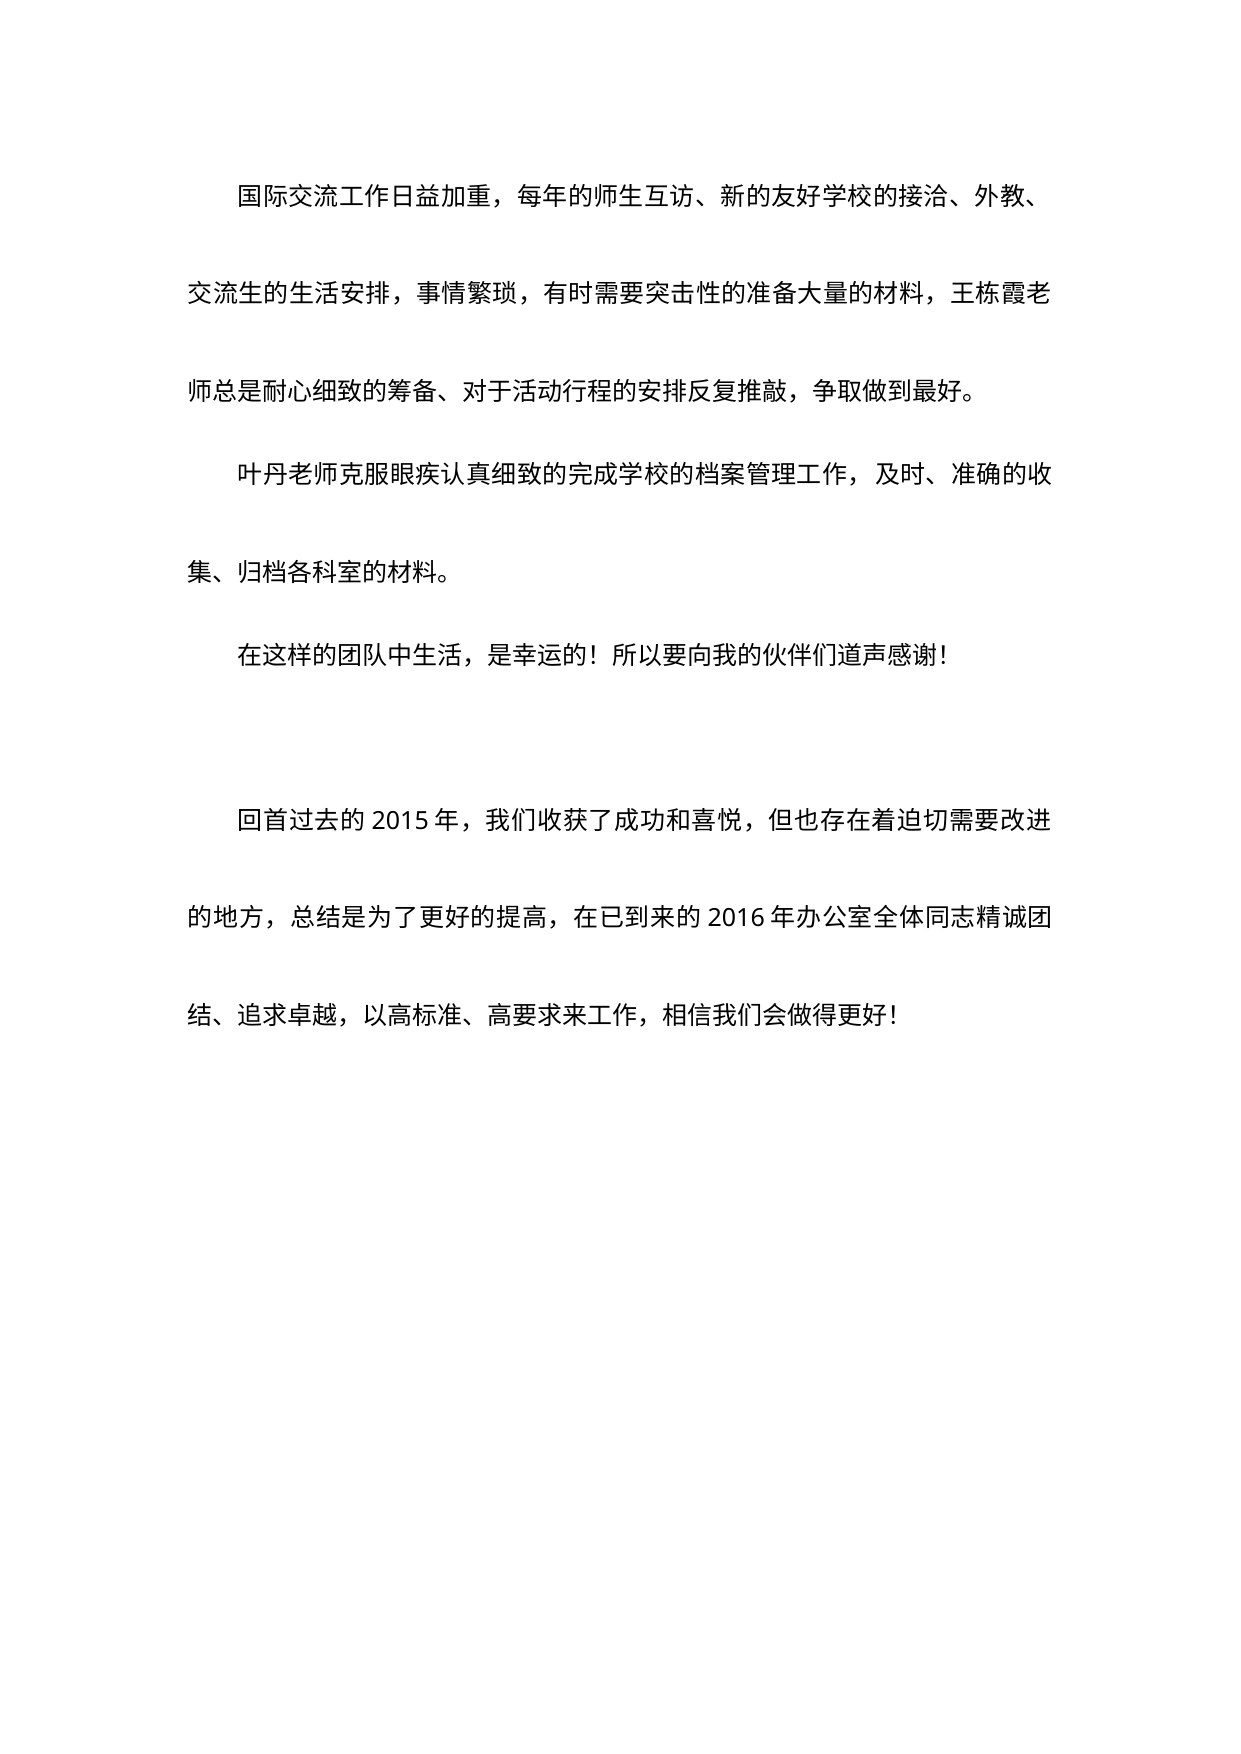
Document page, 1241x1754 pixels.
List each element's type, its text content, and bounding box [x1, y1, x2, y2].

text 国际交流工作日益加重，每年的师生互访、新的友好学校的接洽、外教、交流生的生活安排，事情繁琐，有时需要突击性的准备大量的材料，王栋霞老师总是耐心细致的筹备、对于活动行程的安排反复推敲，争取做到最好。 [187, 162, 1053, 422]
text 在这样的团队中生活，是幸运的！所以要向我的伙伴们道声感谢！ [187, 621, 1053, 686]
text 叶丹老师克服眼疾认真细致的完成学校的档案管理工作，及时、准确的收集、归档各科室的材料。 [187, 440, 1053, 603]
text 回首过去的2015年，我们收获了成功和喜悦，但也存在着迫切需要改进的地方，总结是为了更好的提高，在已到来的2016年办公室全体同志精诚团结、追求卓越，以高标准、高要求来工作，相信我们会做得更好！ [187, 786, 1053, 1046]
